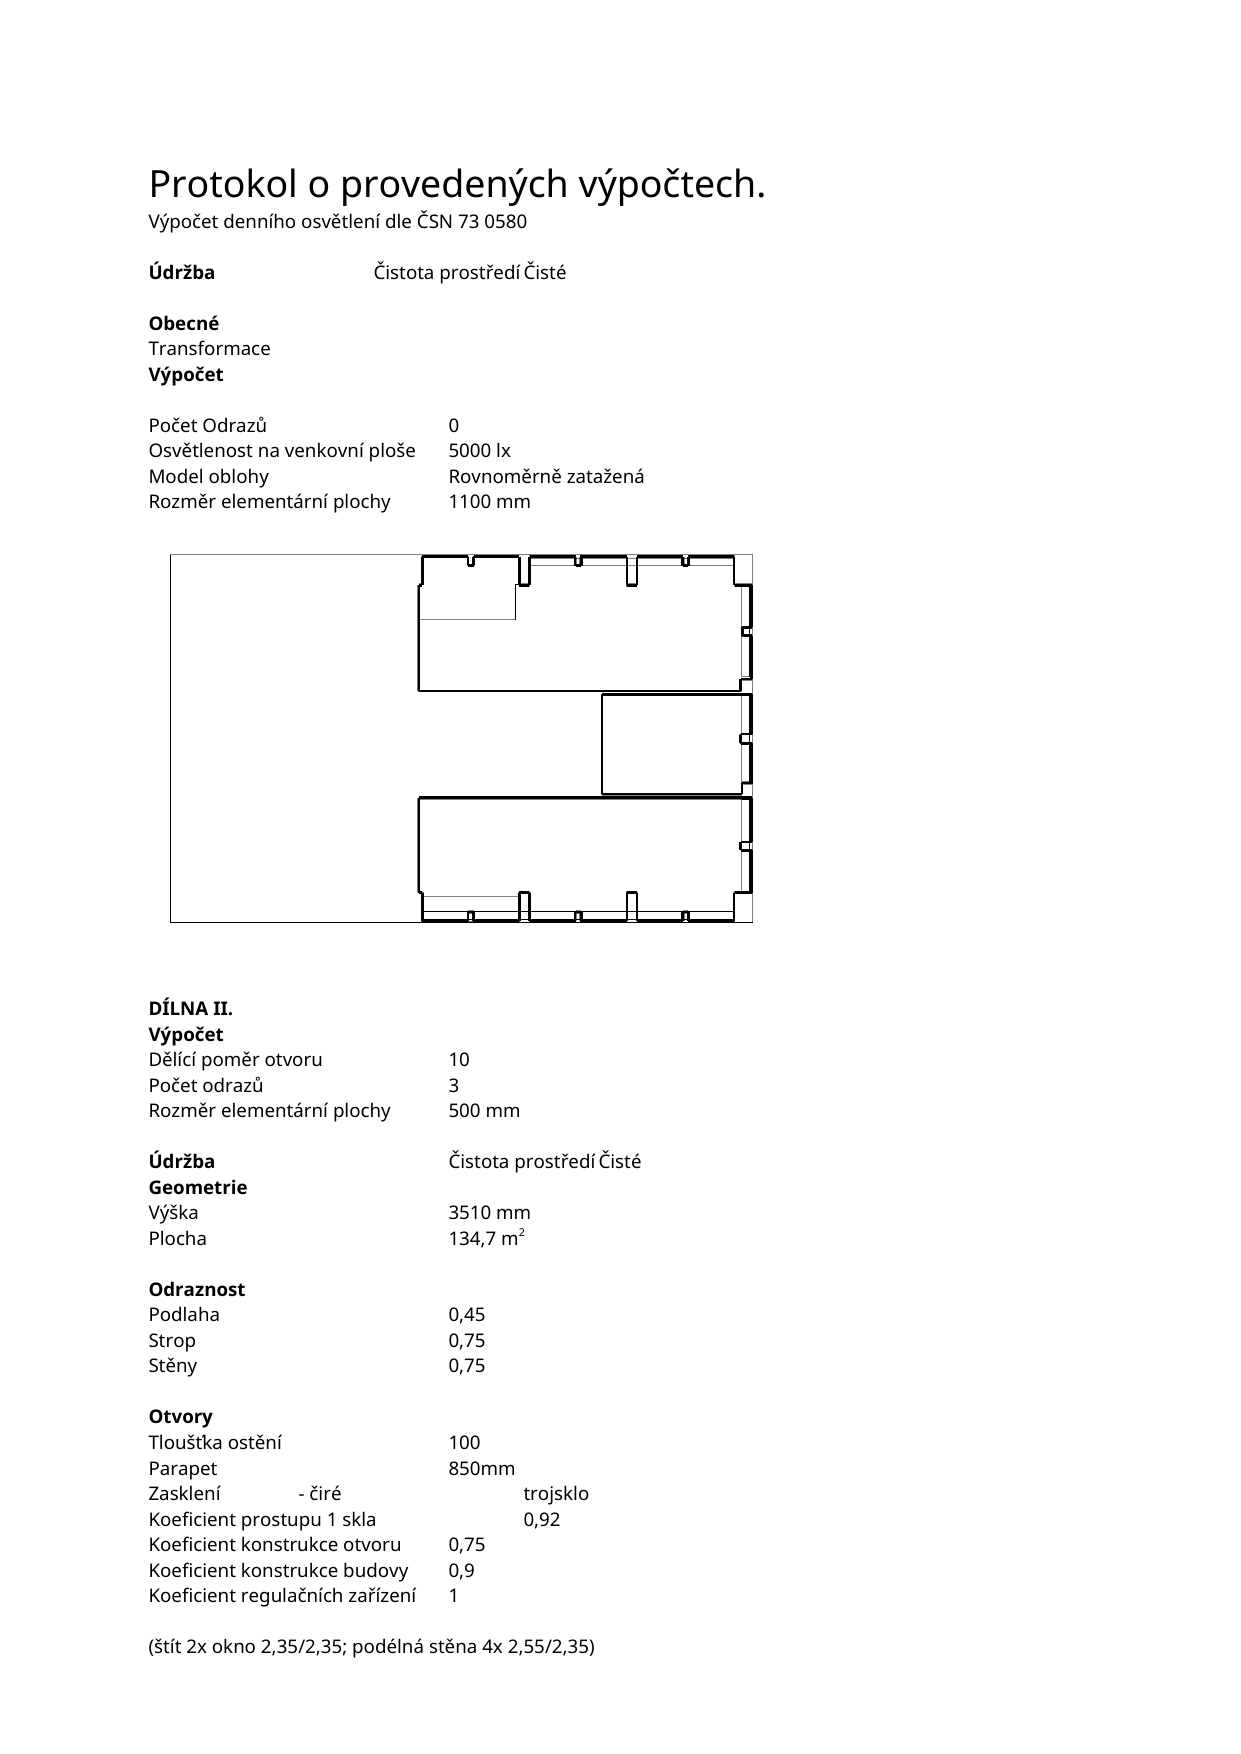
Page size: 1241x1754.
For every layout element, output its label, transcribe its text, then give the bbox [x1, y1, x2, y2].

text Výpočet [148, 1021, 1092, 1046]
text Údržba Čistota prostředí Čisté [148, 259, 1092, 284]
text Koeficient konstrukce otvoru 0,75 [148, 1531, 1092, 1557]
text Model oblohy Rovnoměrně zatažená [148, 463, 1092, 489]
text (štít 2x okno 2,35/2,35; podélná stěna 4x 2,55/2,35) [148, 1633, 1092, 1659]
text Výpočet denního osvětlení dle ČSN 73 0580 [148, 208, 1092, 233]
text Tloušťka ostění 100 [148, 1429, 1092, 1455]
text Počet Odrazů 0 [148, 412, 1092, 438]
text Koeficient regulačních zařízení 1 [148, 1582, 1092, 1608]
text Stěny 0,75 [148, 1353, 1092, 1378]
text Počet odrazů 3 [148, 1072, 1092, 1097]
text Údržba Čistota prostředí Čisté [148, 1148, 1092, 1174]
text Výška 3510 mm [148, 1199, 1092, 1225]
text Rozměr elementární plochy 1100 mm [148, 489, 1092, 514]
text Zasklení - čiré trojsklo [148, 1480, 1092, 1506]
text DÍLNA II. [148, 995, 1092, 1021]
text Odraznost [148, 1276, 1092, 1302]
text Podlaha 0,45 [148, 1302, 1092, 1327]
text Koeficient prostupu 1 skla 0,92 [148, 1506, 1092, 1531]
text Dělící poměr otvoru 10 [148, 1046, 1092, 1072]
text Výpočet [148, 361, 1092, 387]
text Transformace [148, 336, 1092, 361]
text Plocha 134,7 m2 [148, 1225, 1092, 1251]
text Parapet 850mm [148, 1455, 1092, 1480]
text Obecné [148, 310, 1092, 336]
text Strop 0,75 [148, 1327, 1092, 1353]
text Otvory [148, 1404, 1092, 1429]
text Osvětlenost na venkovní ploše 5000 lx [148, 438, 1092, 463]
text Koeficient konstrukce budovy 0,9 [148, 1557, 1092, 1582]
picture [148, 539, 774, 945]
text Geometrie [148, 1174, 1092, 1199]
text Protokol o provedených výpočtech. [148, 157, 1092, 208]
text Rozměr elementární plochy 500 mm [148, 1097, 1092, 1123]
